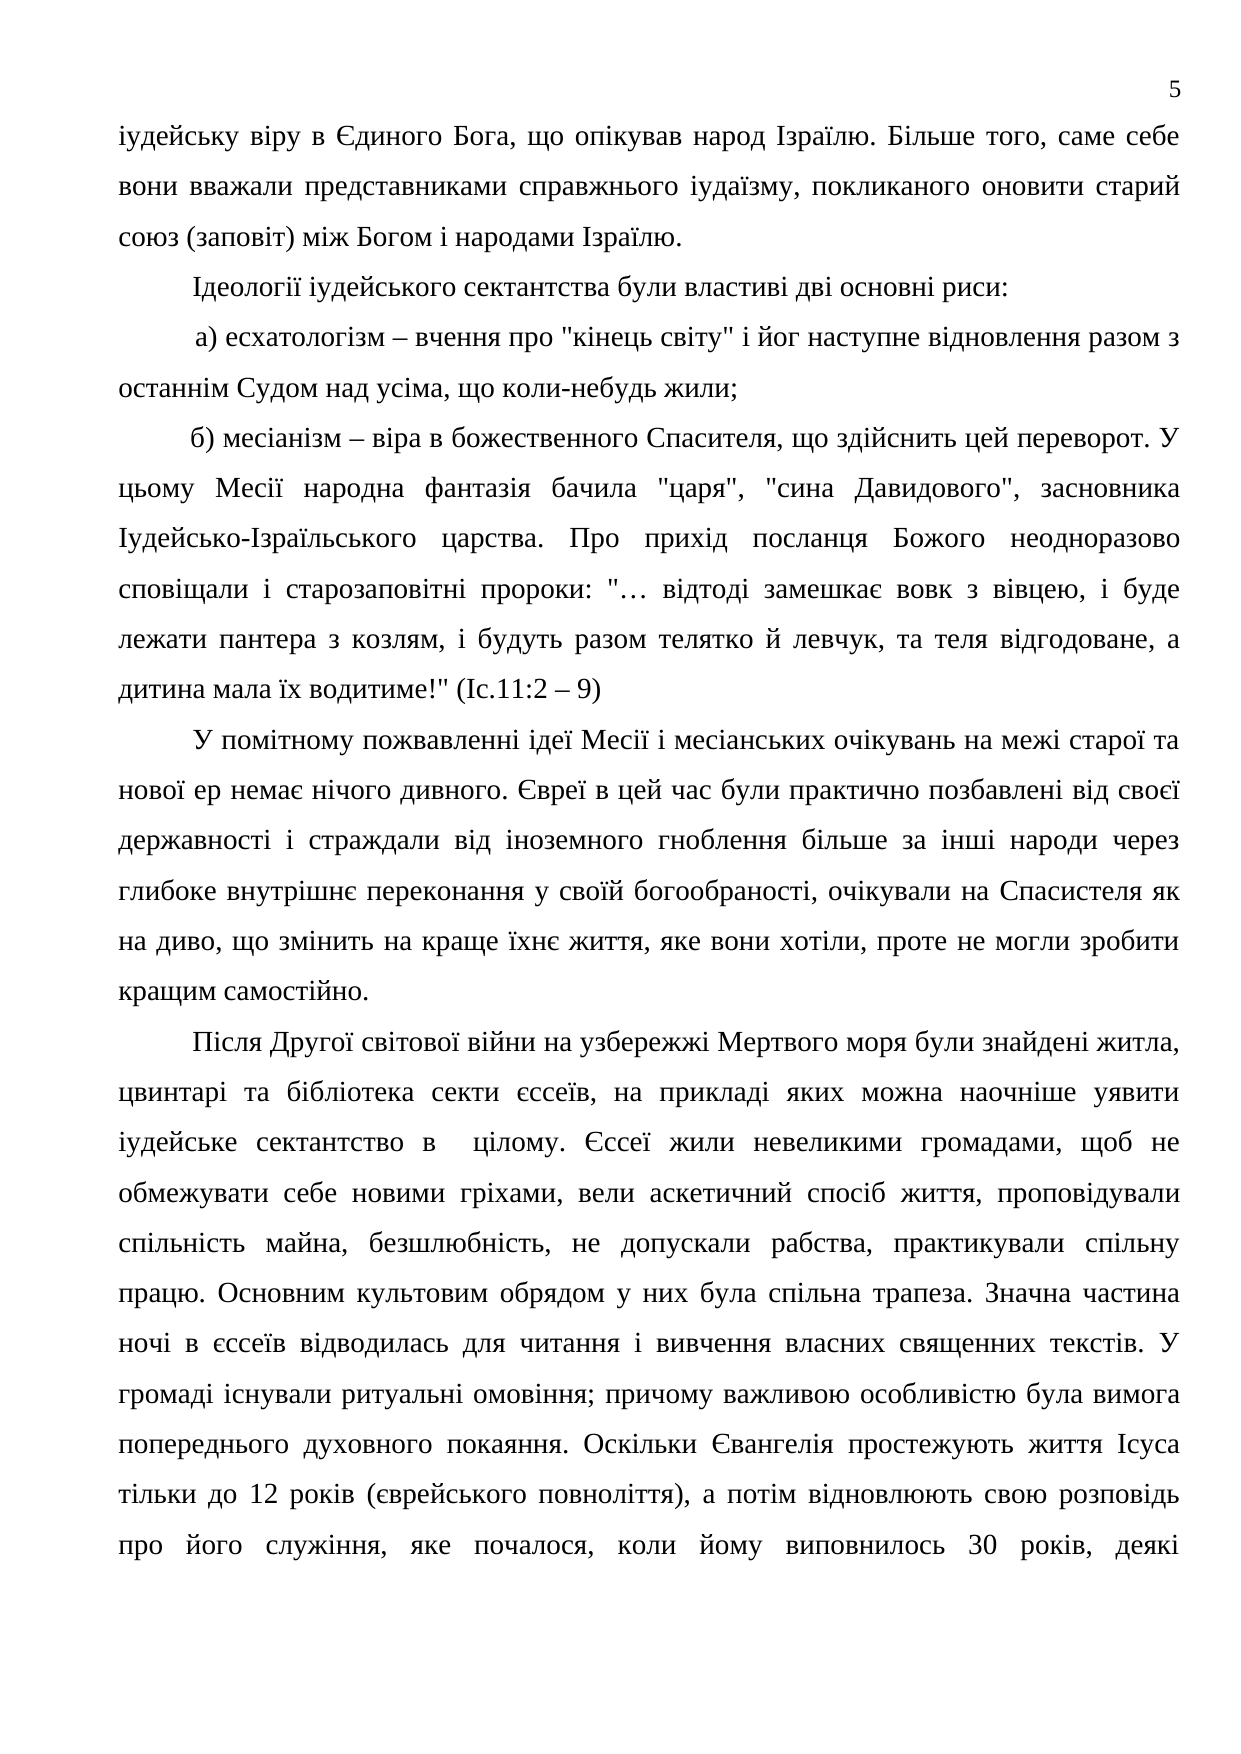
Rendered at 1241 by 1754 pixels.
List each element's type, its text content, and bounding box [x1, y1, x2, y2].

text а) есхатологізм – вчення про "кінець світу" і йог наступне відновлення разом з останнім Судом над усіма, що коли-небудь жили; [118, 319, 1181, 403]
text У помітному пожвавленні ідеї Месії і месіанських очікувань на межі старої та нової ер немає нічого дивного. Євреї в цей час були практично позбавлені від своєї державності і страждали від іноземного гноблення більше за інші народи через глибоке внутрішнє переконання у своїй богообраності, очікували на Спасистеля як на диво, що змінить на краще їхнє життя, яке вони хотіли, проте не могли зробити кращим самостійно. [118, 722, 1181, 1007]
text б) месіанізм – віра в божественного Спасителя, що здійснить цей переворот. У цьому Месії народна фантазія бачила "царя", "сина Давидового", засновника Іудейсько-Ізраїльського царства. Про прихід посланця Божого неодноразово сповіщали і старозаповітні пророки: "… відтоді замешкає вовк з вівцею, і буде лежати пантера з козлям, і будуть разом телятко й левчук, та теля відгодоване, а дитина мала їх водитиме!" (Іс.11:2 – 9) [118, 420, 1181, 705]
text Ідеології іудейського сектантства були властиві дві основні риси: [118, 269, 1181, 303]
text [118, 1024, 1181, 1560]
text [118, 118, 1181, 252]
